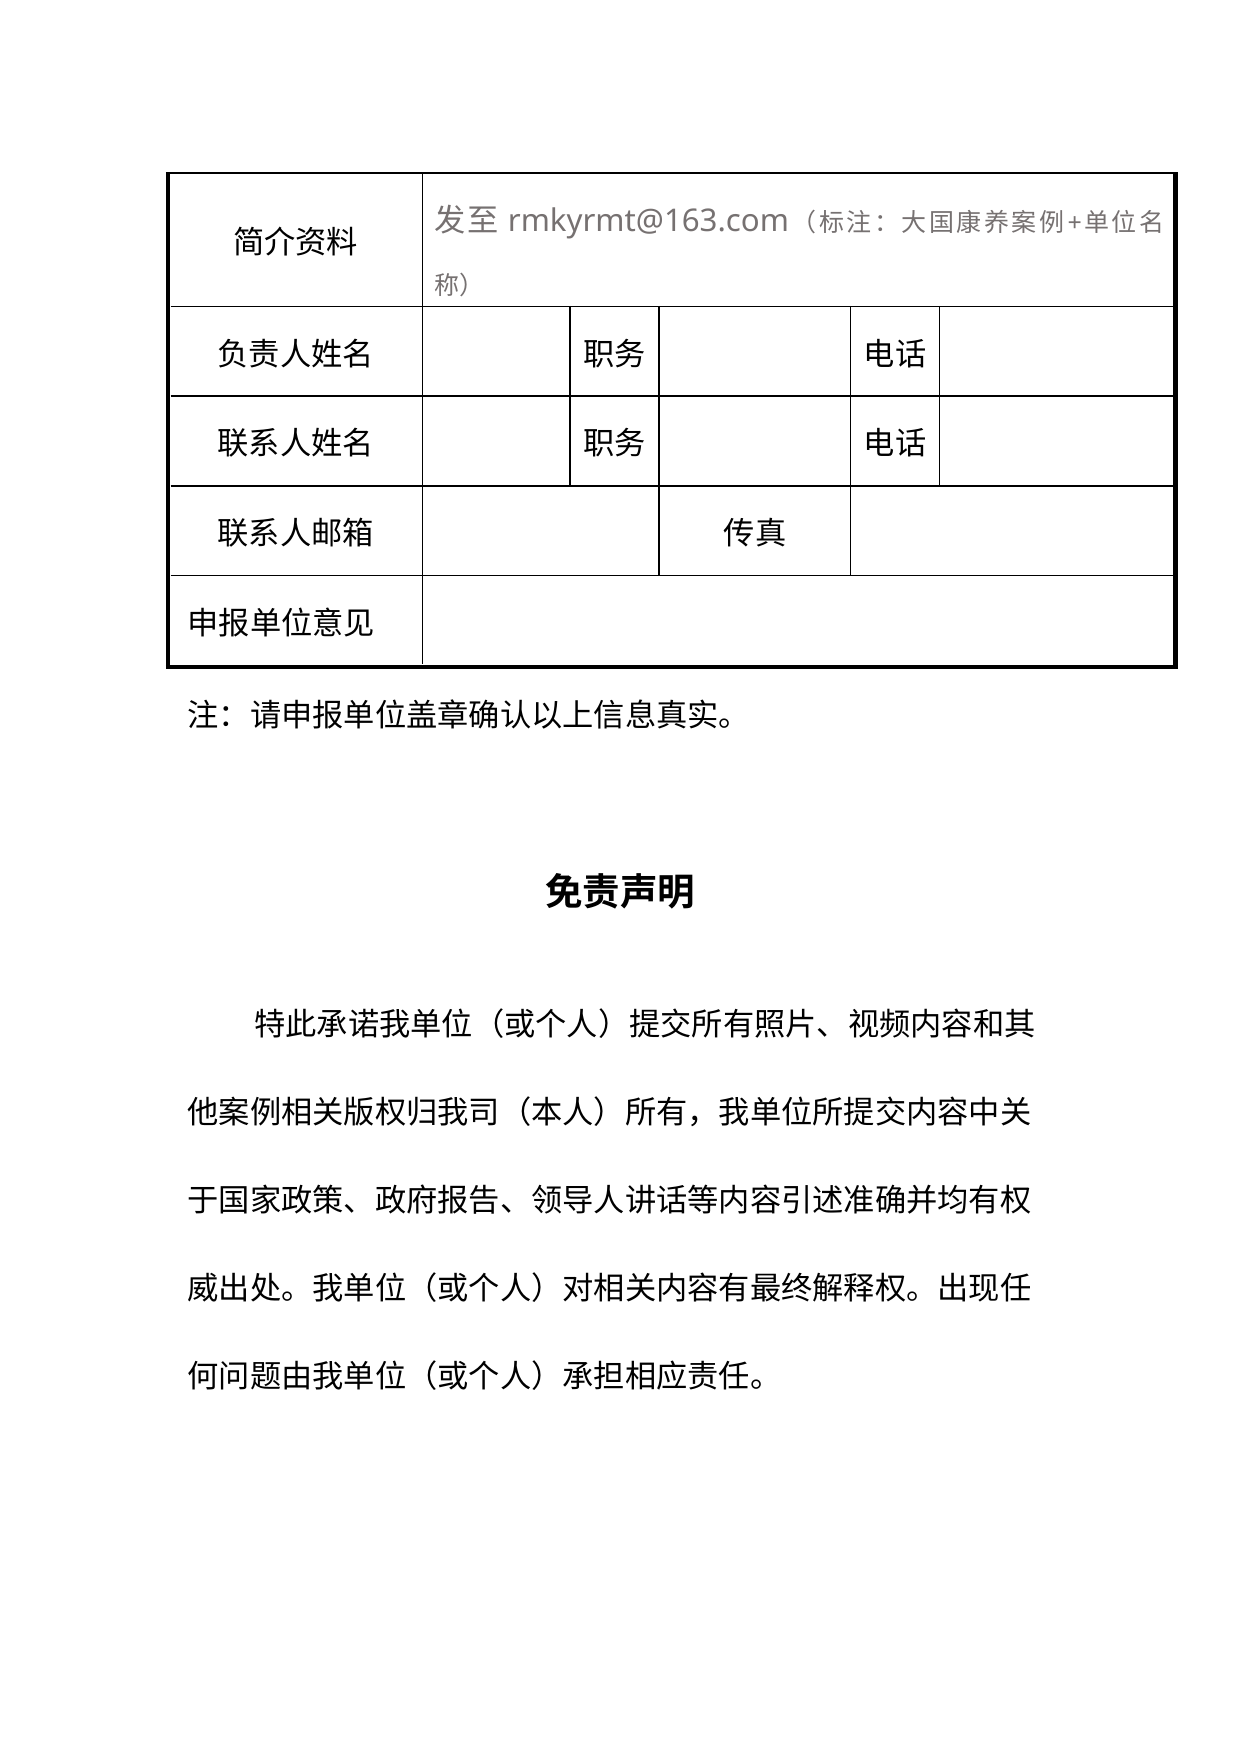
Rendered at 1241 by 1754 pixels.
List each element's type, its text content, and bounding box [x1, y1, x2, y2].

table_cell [423, 174, 1173, 306]
table_cell [423, 397, 569, 485]
table_cell [660, 397, 850, 485]
table_cell 无版权争议案例简介资料 [170, 174, 422, 306]
table_cell [423, 576, 1173, 664]
table_cell 传真 [660, 487, 850, 575]
table_cell 职务 [571, 397, 658, 485]
table_cell 申报单位意见 [170, 576, 422, 664]
text 免责声明 [187, 845, 1053, 933]
text 注：请申报单位盖章确认以上信息真实。 [187, 669, 1053, 757]
text 特此承诺我单位（或个人）提交所有照片、视频内容和其他案例相关版权归我司（本人）所有，我单位所提交内容中关于国家政策、政府报告、领导人讲话等内容引述准确并均有权威出处。我单位（或个人）对相关内容有最终解释权。出现任何问题由我单位（或个人）承担相应责任。 [187, 978, 1053, 1418]
table_cell [423, 307, 569, 395]
table_cell [940, 307, 1173, 395]
table_cell 负责人姓名 [170, 307, 422, 395]
table_cell [851, 487, 1173, 575]
table_cell 职务 [571, 307, 658, 395]
table_cell 联系人姓名 [170, 396, 422, 485]
table_cell [660, 307, 850, 395]
table_cell [940, 397, 1173, 485]
table_cell 联系人邮箱 [170, 486, 422, 575]
table_cell [423, 487, 658, 575]
table_cell 电话 [851, 397, 939, 485]
table_cell 电话 [851, 307, 939, 395]
